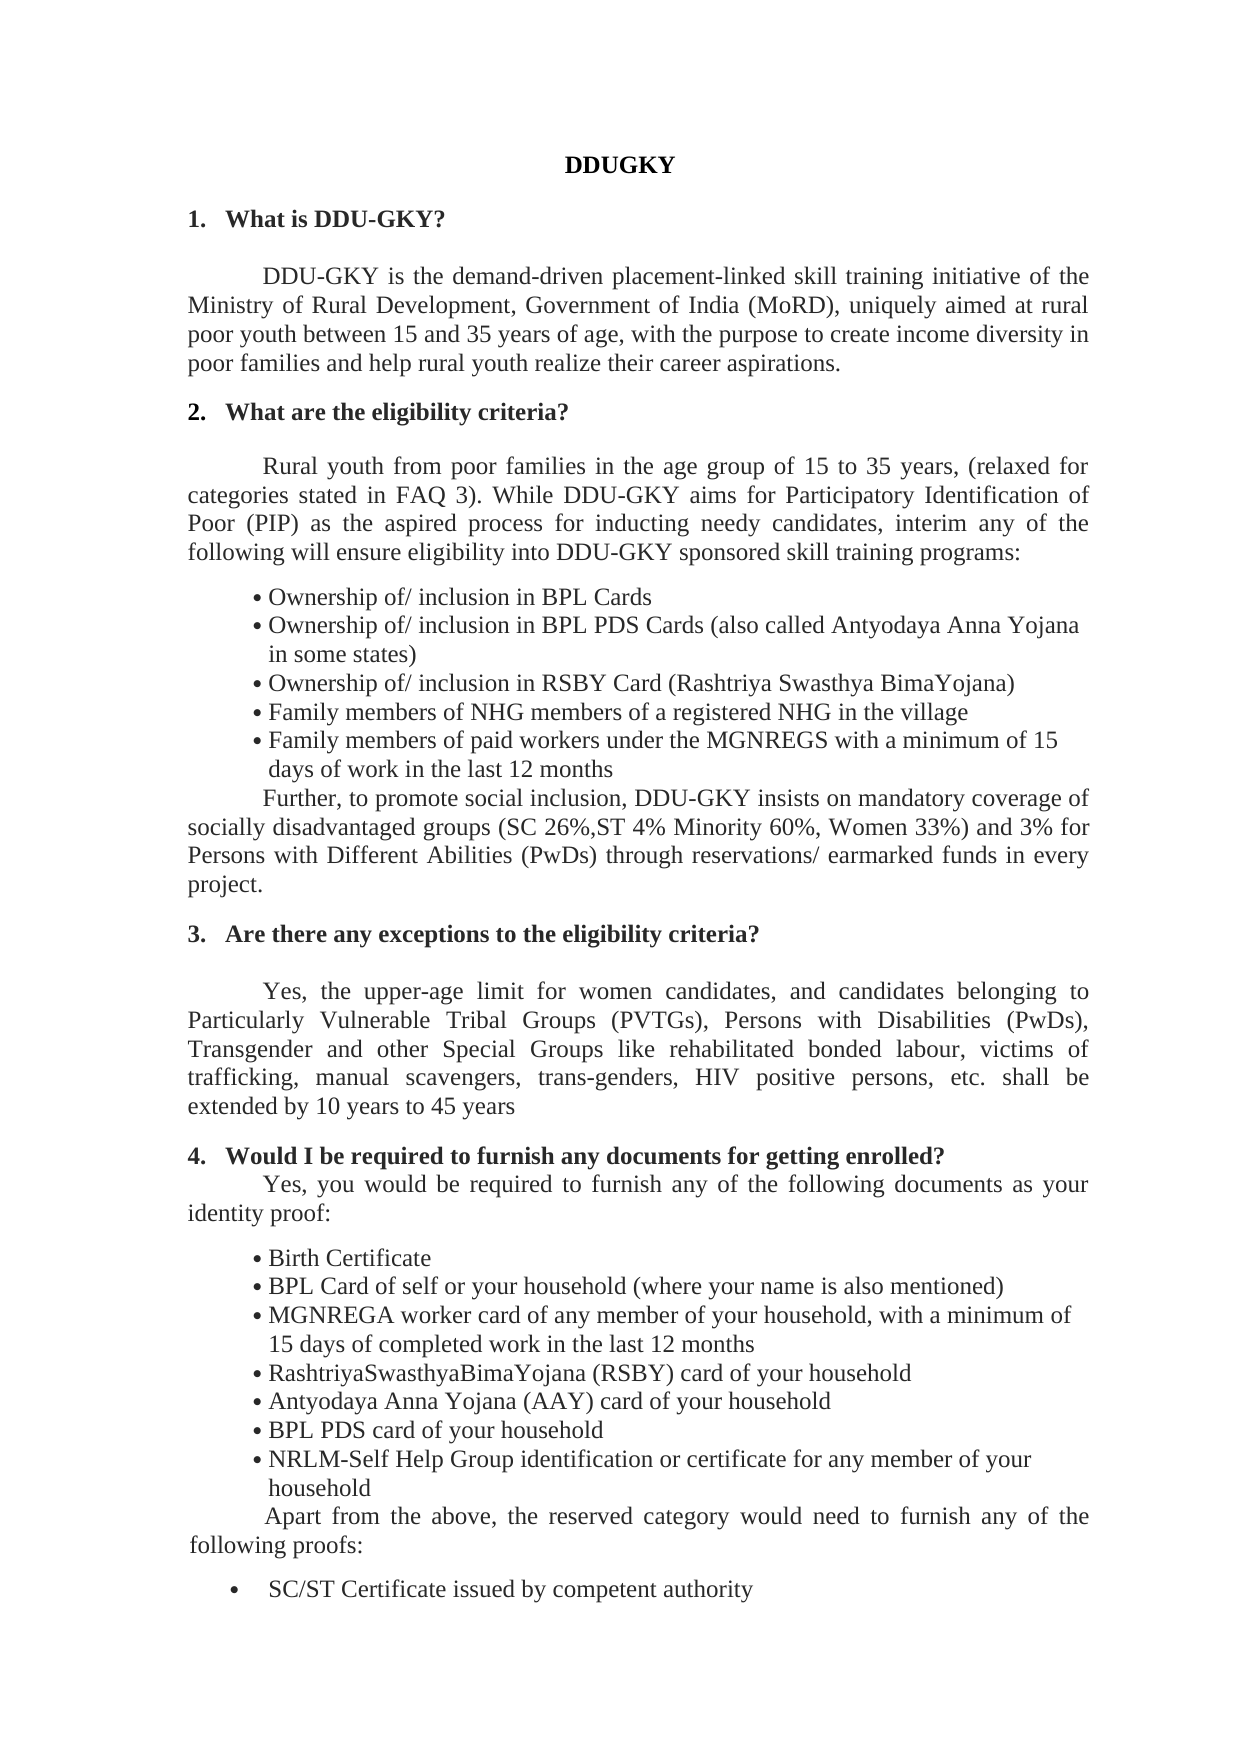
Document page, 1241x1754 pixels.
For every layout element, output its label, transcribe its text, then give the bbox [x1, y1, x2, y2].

list What is DDU-GKY? [187, 204, 1090, 233]
list Ownership of/ inclusion in BPL PDS Cards (also called Antyodaya Anna Yojana in some states) [253, 610, 1090, 668]
list Family members of paid workers under the MGNREGS with a minimum of 15 days of work in the last 12 months [253, 725, 1090, 783]
list RashtriyaSwasthyaBimaYojana (RSBY) card of your household [253, 1358, 1090, 1386]
text Yes, the upper-age limit for women candidates, and candidates belonging to Particularly Vulnerable Tribal Groups (PVTGs), Persons with Disabilities (PwDs), Transgender and other Special Groups like rehabilitated bonded labour, victims of trafficking, manual scavengers, trans-genders, HIV positive persons, etc. shall be extended by 10 years to 45 years [187, 976, 1090, 1120]
text Apart from the above, the reserved category would need to furnish any of the following proofs: [189, 1501, 1090, 1559]
list Birth Certificate [253, 1243, 1090, 1271]
list What are the eligibility criteria? [187, 397, 1090, 426]
list MGNREGA worker card of any member of your household, with a minimum of 15 days of completed work in the last 12 months [253, 1300, 1090, 1358]
list Are there any exceptions to the eligibility criteria? [187, 919, 1090, 947]
list SC/ST Certificate issued by competent authority [231, 1574, 1090, 1603]
text DDU-GKY is the demand-driven placement-linked skill training initiative of the Ministry of Rural Development, Government of India (MoRD), uniquely aimed at rural poor youth between 15 and 35 years of age, with the purpose to create income diversity in poor families and help rural youth realize their career aspirations. [187, 261, 1090, 376]
list Antyodaya Anna Yojana (AAY) card of your household [253, 1386, 1090, 1415]
list NRLM-Self Help Group identification or certificate for any member of your household [253, 1444, 1090, 1501]
list Ownership of/ inclusion in RSBY Card (Rashtriya Swasthya BimaYojana) [253, 668, 1090, 697]
list Would I be required to furnish any documents for getting enrolled? [187, 1141, 1090, 1169]
list BPL Card of self or your household (where your name is also mentioned) [253, 1271, 1090, 1300]
text Rural youth from poor families in the age group of 15 to 35 years, (relaxed for categories stated in FAQ 3). While DDU-GKY aims for Participatory Identification of Poor (PIP) as the aspired process for inducting needy candidates, interim any of the following will ensure eligibility into DDU-GKY sponsored skill training programs: [187, 451, 1090, 566]
text Further, to promote social inclusion, DDU-GKY insists on mandatory coverage of socially disadvantaged groups (SC 26%,ST 4% Minority 60%, Women 33%) and 3% for Persons with Different Abilities (PwDs) through reservations/ earmarked funds in every project. [187, 783, 1090, 898]
list Ownership of/ inclusion in BPL Cards [253, 582, 1090, 610]
text Yes, you would be required to furnish any of the following documents as your identity proof: [187, 1169, 1090, 1227]
list Family members of NHG members of a registered NHG in the village [253, 697, 1090, 725]
text DDUGKY [150, 150, 1090, 179]
list BPL PDS card of your household [253, 1415, 1090, 1444]
